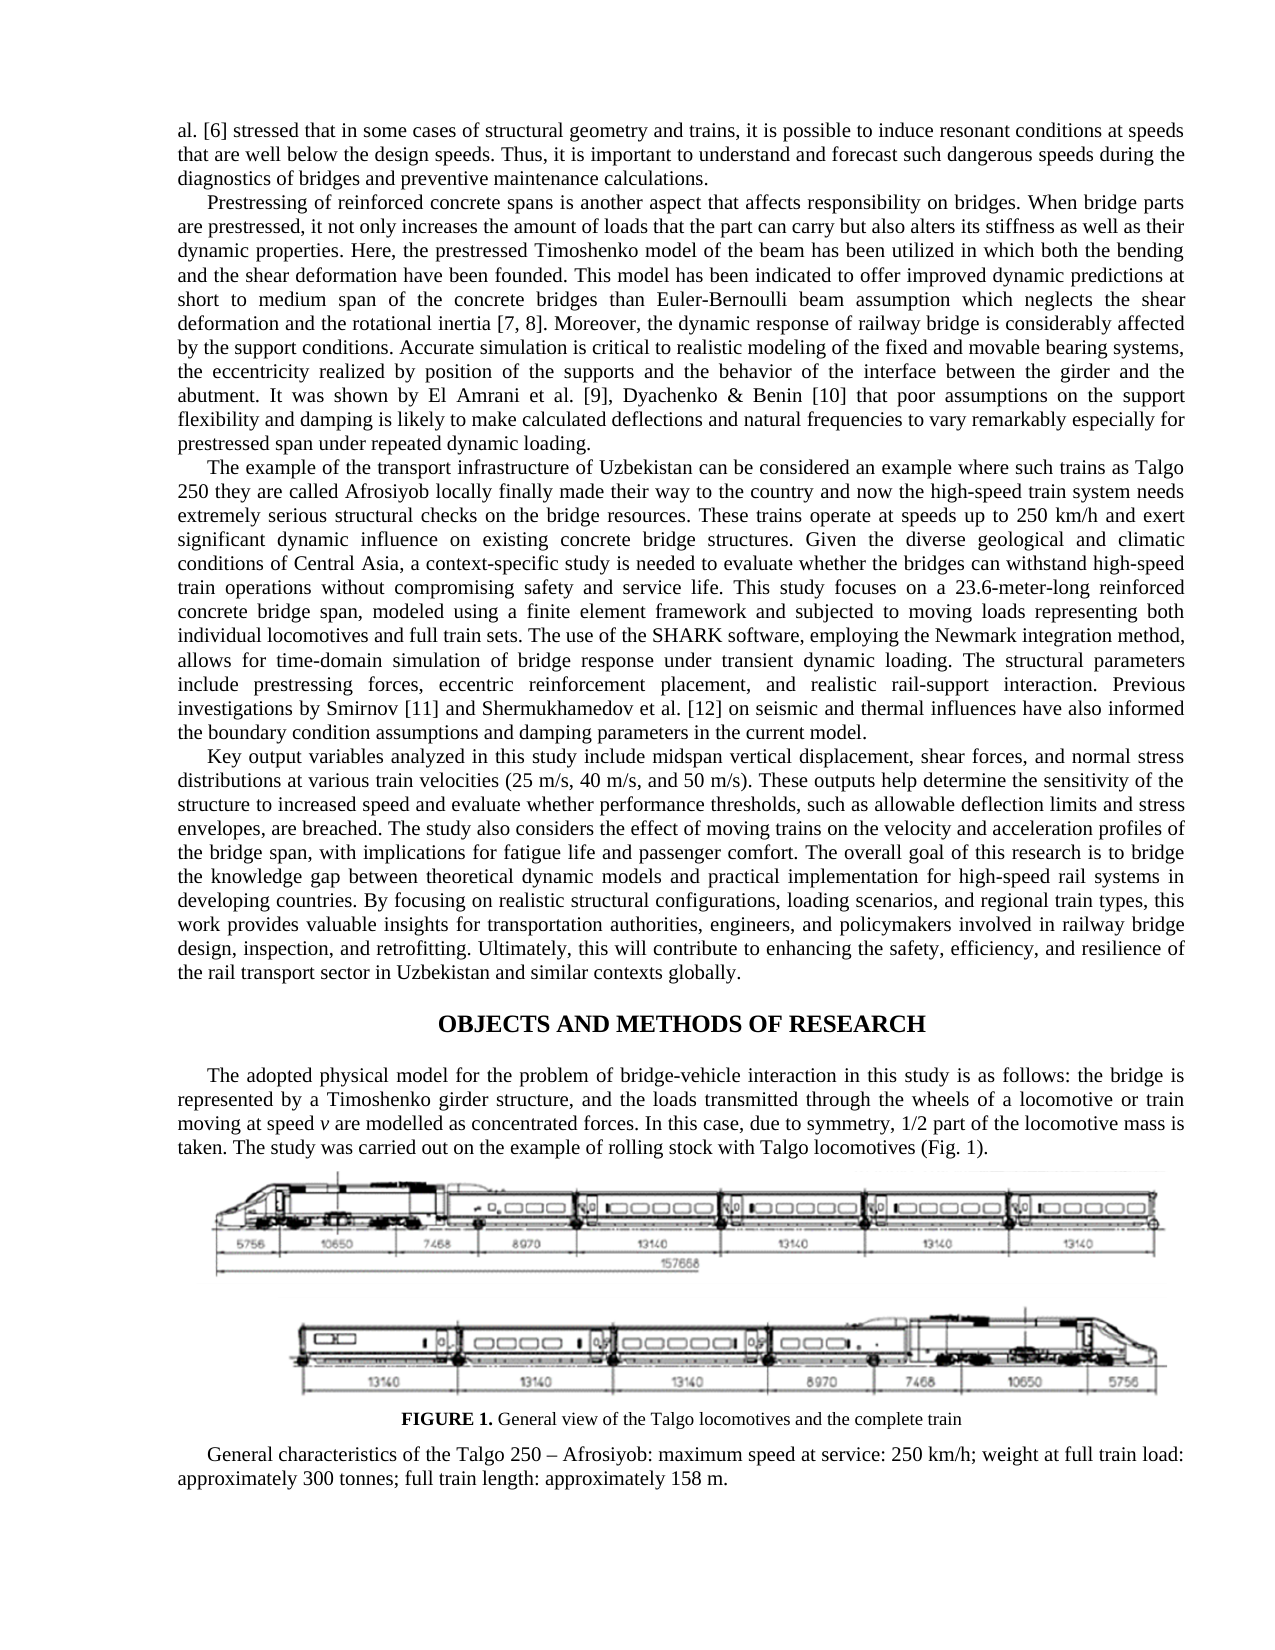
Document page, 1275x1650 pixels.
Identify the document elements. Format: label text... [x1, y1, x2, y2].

picture [196, 1171, 1168, 1409]
text FIGURE 1. General view of the Talgo locomotives and the complete train [177, 1408, 1186, 1430]
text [177, 118, 1186, 190]
text Prestressing of reinforced concrete spans is another aspect that affects responsibility on bridges. When bridge parts are prestressed, it not only increases the amount of loads that the part can carry but also alters its stiffness as well as their dynamic properties. Here, the prestressed Timoshenko model of the beam has been utilized in which both the bending and the shear deformation have been founded. This model has been indicated to offer improved dynamic predictions at short to medium span of the concrete bridges than Euler-Bernoulli beam assumption which neglects the shear deformation and the rotational inertia [7, 8]. Moreover, the dynamic response of railway bridge is considerably affected by the support conditions. Accurate simulation is critical to realistic modeling of the fixed and movable bearing systems, the eccentricity realized by position of the supports and the behavior of the interface between the girder and the abutment. It was shown by El Amrani et al. [9], Dyachenko & Benin [10] that poor assumptions on the support flexibility and damping is likely to make calculated deflections and natural frequencies to vary remarkably especially for prestressed span under repeated dynamic loading. [177, 190, 1186, 455]
text The adopted physical model for the problem of bridge-vehicle interaction in this study is as follows: the bridge is represented by a Timoshenko girder structure, and the loads transmitted through the wheels of a locomotive or train moving at speed v are modelled as concentrated forces. In this case, due to symmetry, 1/2 part of the locomotive mass is taken. The study was carried out on the example of rolling stock with Talgo locomotives (Fig. 1). [177, 1063, 1186, 1159]
subtitle OBJECTS AND METHODS OF RESEARCH [177, 1009, 1186, 1038]
text The example of the transport infrastructure of Uzbekistan can be considered an example where such trains as Talgo 250 they are called Afrosiyob locally finally made their way to the country and now the high-speed train system needs extremely serious structural checks on the bridge resources. These trains operate at speeds up to 250 km/h and exert significant dynamic influence on existing concrete bridge structures. Given the diverse geological and climatic conditions of Central Asia, a context-specific study is needed to evaluate whether the bridges can withstand high-speed train operations without compromising safety and service life. This study focuses on a 23.6-meter-long reinforced concrete bridge span, modeled using a finite element framework and subjected to moving loads representing both individual locomotives and full train sets. The use of the SHARK software, employing the Newmark integration method, allows for time-domain simulation of bridge response under transient dynamic loading. The structural parameters include prestressing forces, eccentric reinforcement placement, and realistic rail-support interaction. Previous investigations by Smirnov [11] and Shermukhamedov et al. [12] on seismic and thermal influences have also informed the boundary condition assumptions and damping parameters in the current model. [177, 455, 1186, 744]
text General characteristics of the Talgo 250 ‒ Afrosiyob: maximum speed at service: 250 km/h; weight at full train load: approximately 300 tonnes; full train length: approximately 158 m. [177, 1442, 1186, 1490]
text Key output variables analyzed in this study include midspan vertical displacement, shear forces, and normal stress distributions at various train velocities (25 m/s, 40 m/s, and 50 m/s). These outputs help determine the sensitivity of the structure to increased speed and evaluate whether performance thresholds, such as allowable deflection limits and stress envelopes, are breached. The study also considers the effect of moving trains on the velocity and acceleration profiles of the bridge span, with implications for fatigue life and passenger comfort. The overall goal of this research is to bridge the knowledge gap between theoretical dynamic models and practical implementation for high-speed rail systems in developing countries. By focusing on realistic structural configurations, loading scenarios, and regional train types, this work provides valuable insights for transportation authorities, engineers, and policymakers involved in railway bridge design, inspection, and retrofitting. Ultimately, this will contribute to enhancing the safety, efficiency, and resilience of the rail transport sector in Uzbekistan and similar contexts globally. [177, 744, 1186, 984]
